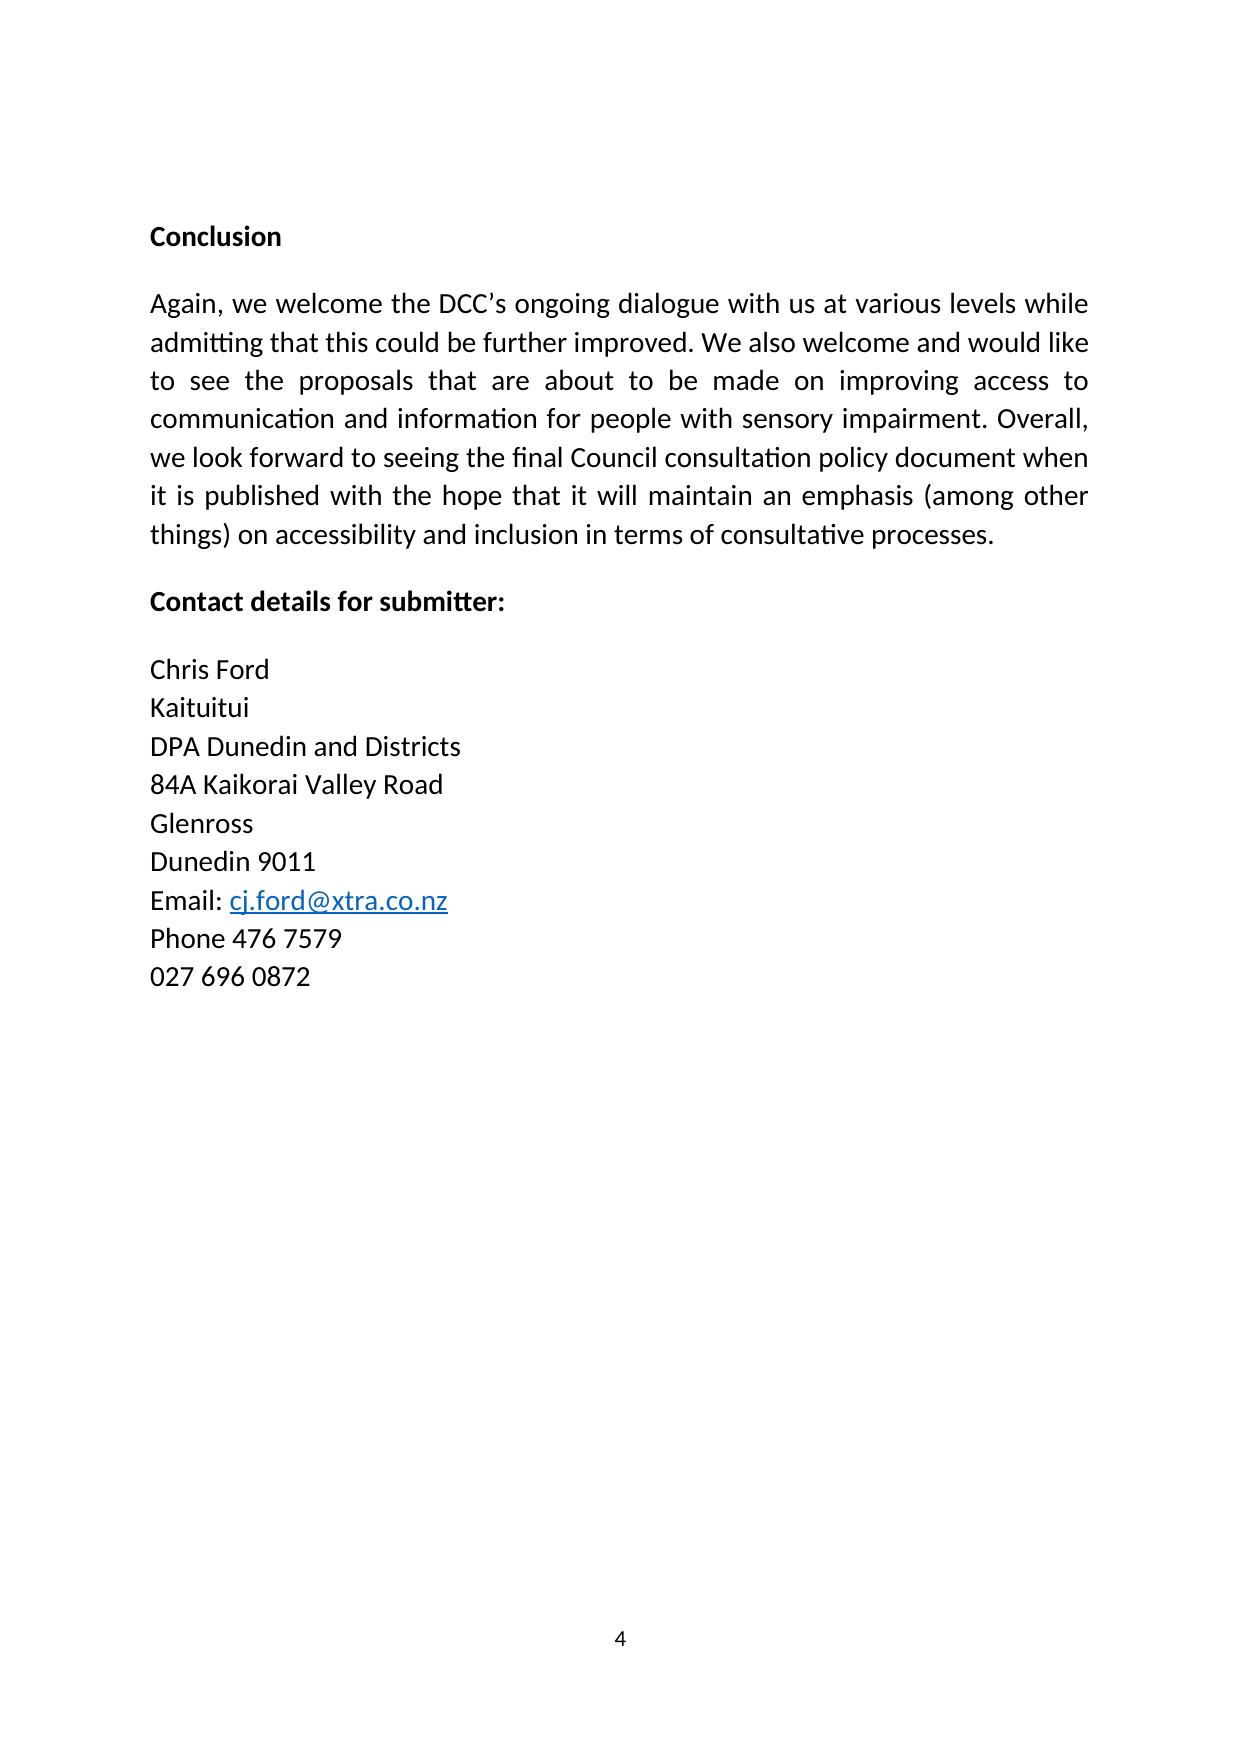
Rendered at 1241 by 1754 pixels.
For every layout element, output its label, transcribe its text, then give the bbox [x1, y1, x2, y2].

text Contact details for submitter: [150, 583, 1090, 619]
text Glenross [150, 805, 1090, 840]
text DPA Dunedin and Districts [150, 728, 1090, 763]
text Email: cj.ford@xtra.co.nz [150, 882, 1090, 917]
text Dunedin 9011 [150, 843, 1090, 879]
text Again, we welcome the DCC’s ongoing dialogue with us at various levels while admitting that this could be further improved. We also welcome and would like to see the proposals that are about to be made on improving access to communication and information for people with sensory impairment. Overall, we look forward to seeing the final Council consultation policy document when it is published with the hope that it will maintain an emphasis (among other things) on accessibility and inclusion in terms of consultative processes. [150, 285, 1090, 551]
text 027 696 0872 [150, 958, 1090, 994]
text Phone 476 7579 [150, 920, 1090, 956]
text Chris Ford [150, 651, 1090, 687]
text Kaituitui [150, 689, 1090, 725]
text 84A Kaikorai Valley Road [150, 766, 1090, 802]
text Conclusion [150, 218, 1090, 253]
